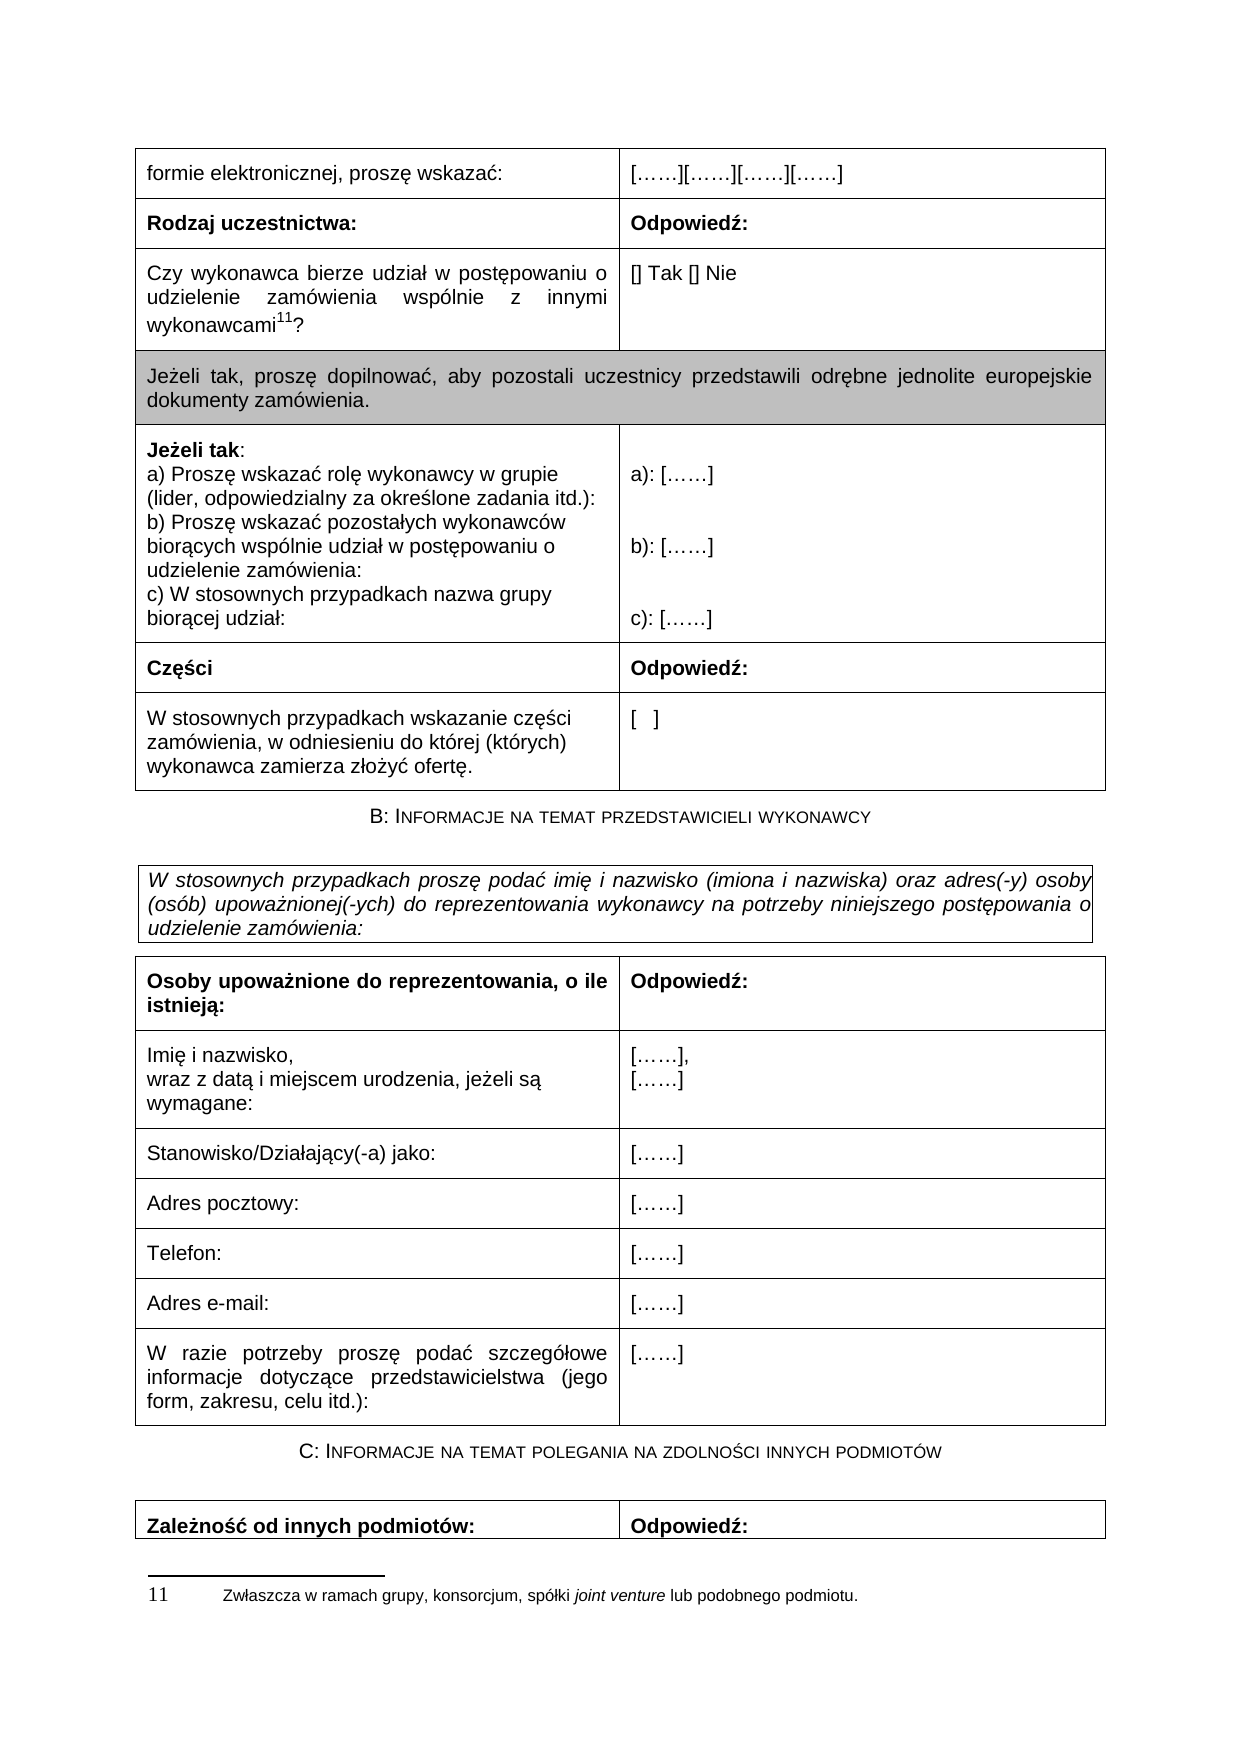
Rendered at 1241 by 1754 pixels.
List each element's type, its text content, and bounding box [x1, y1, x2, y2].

table_cell Adres e-mail: [136, 1279, 619, 1327]
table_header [136, 1501, 619, 1538]
table_cell Odpowiedź: [620, 643, 1105, 692]
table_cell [620, 149, 1105, 198]
table_cell W razie potrzeby proszę podać szczegółowe informacje dotyczące przedstawicielstwa (jego form, zakresu, celu itd.): [136, 1329, 619, 1425]
table_cell Imię i nazwisko, wraz z datą i miejscem urodzenia, jeżeli są wymagane: [136, 1031, 619, 1127]
table_cell Odpowiedź: [620, 199, 1105, 248]
table_cell [……] [620, 1179, 1105, 1227]
title B: Informacje na temat przedstawicieli wykonawcy [148, 803, 1092, 827]
text W stosownych przypadkach proszę podać imię i nazwisko (imiona i nazwiska) oraz adres(-y) osoby (osób) upoważnionej(-ych) do reprezentowania wykonawcy na potrzeby niniejszego postępowania o udzielenie zamówienia: [139, 866, 1092, 942]
table_cell Jeżeli tak, proszę dopilnować, aby pozostali uczestnicy przedstawili odrębne jednolite europejskie dokumenty zamówienia. [136, 351, 1105, 424]
table_cell [] Tak [] Nie [620, 249, 1105, 350]
table_cell Stanowisko/Działający(-a) jako: [136, 1129, 619, 1177]
table_cell [……] [620, 1329, 1105, 1425]
table_cell W stosownych przypadkach wskazanie części zamówienia, w odniesieniu do której (których) wykonawca zamierza złożyć ofertę. [136, 693, 619, 790]
table_cell [……] [620, 1129, 1105, 1177]
table_cell Jeżeli tak: a) Proszę wskazać rolę wykonawcy w grupie (lider, odpowiedzialny za określone zadania itd.): b) Proszę wskazać pozostałych wykonawców biorących wspólnie udział w postępowaniu o udzielenie zamówienia: c) W stosownych przypadkach nazwa grupy biorącej udział: [136, 425, 619, 642]
table_header Odpowiedź: [620, 1501, 1105, 1538]
table_cell a): [……] b): [……] c): [……] [620, 425, 1105, 642]
table_header Osoby upoważnione do reprezentowania, o ile istnieją: [136, 957, 619, 1029]
table_cell Czy wykonawca bierze udział w postępowaniu o udzielenie zamówienia wspólnie z innymi wykonawcami? [136, 249, 619, 350]
table_header Odpowiedź: [620, 957, 1105, 1029]
table_cell [……] [620, 1279, 1105, 1327]
table_cell Adres pocztowy: [136, 1179, 619, 1227]
table_cell [……] [620, 1229, 1105, 1277]
title C: Informacje na temat polegania na zdolności innych podmiotów [148, 1439, 1092, 1463]
table_cell [ ] [620, 693, 1105, 790]
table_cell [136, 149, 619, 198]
table_cell [……], [……] [620, 1031, 1105, 1127]
table_cell Rodzaj uczestnictwa: [136, 199, 619, 248]
table_cell Telefon: [136, 1229, 619, 1277]
table_cell Części [136, 643, 619, 692]
